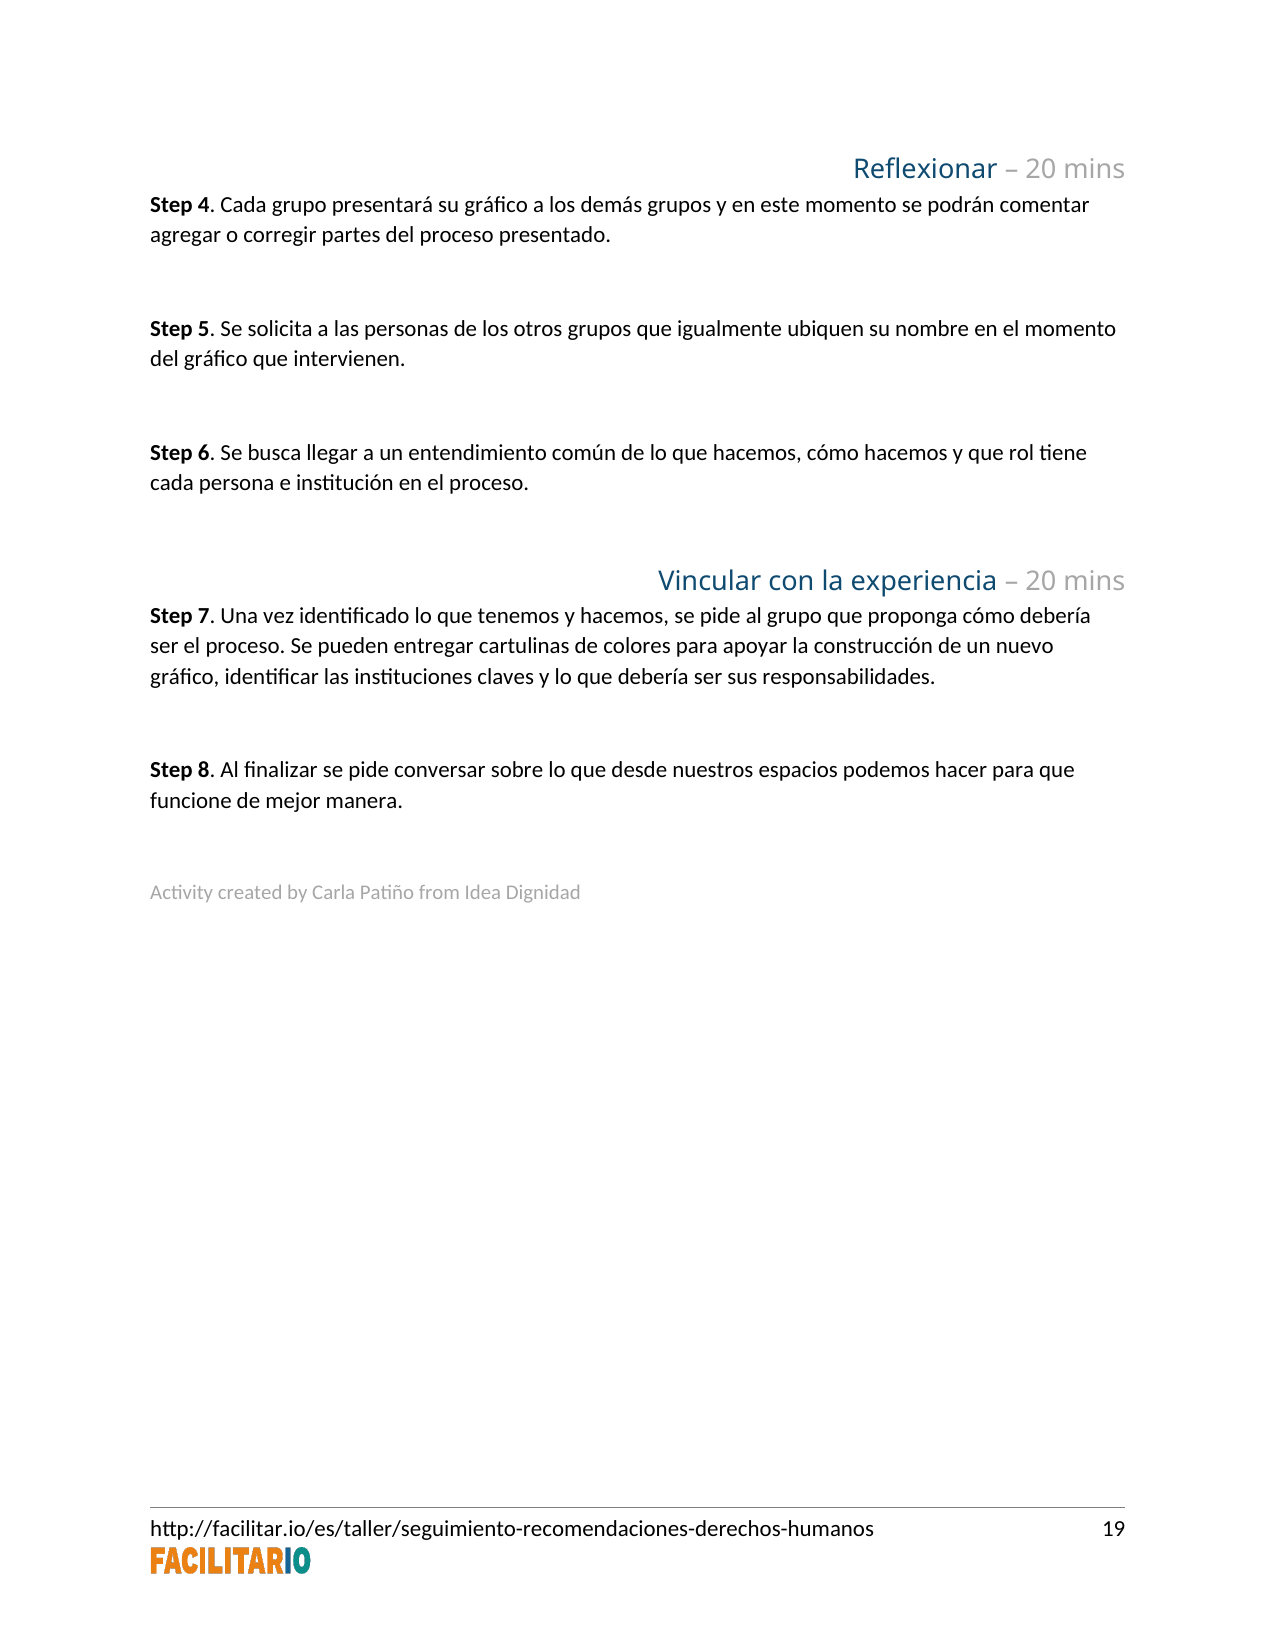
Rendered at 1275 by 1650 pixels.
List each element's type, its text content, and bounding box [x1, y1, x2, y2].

text Step 5. Se solicita a las personas de los otros grupos que igualmente ubiquen su nombre en el momento del gráfico que intervienen. [150, 314, 1125, 372]
subtitle Vincular con la experiencia – 20 mins [150, 562, 1125, 598]
text Step 6. Se busca llegar a un entendimiento común de lo que hacemos, cómo hacemos y que rol tiene cada persona e institución en el proceso. [150, 438, 1125, 496]
text Step 8. Al finalizar se pide conversar sobre lo que desde nuestros espacios podemos hacer para que funcione de mejor manera. [150, 756, 1125, 814]
text Activity created by Carla Patiño from Idea Dignidad [150, 879, 1125, 905]
subtitle Reflexionar – 20 mins [150, 150, 1125, 187]
text Step 4. Cada grupo presentará su gráfico a los demás grupos y en este momento se podrán comentar agregar o corregir partes del proceso presentado. [150, 190, 1125, 248]
text Step 7. Una vez identificado lo que tenemos y hacemos, se pide al grupo que proponga cómo debería ser el proceso. Se pueden entregar cartulinas de colores para apoyar la construcción de un nuevo gráfico, identificar las instituciones claves y lo que debería ser sus responsabilidades. [150, 601, 1125, 690]
picture [145, 1544, 315, 1576]
